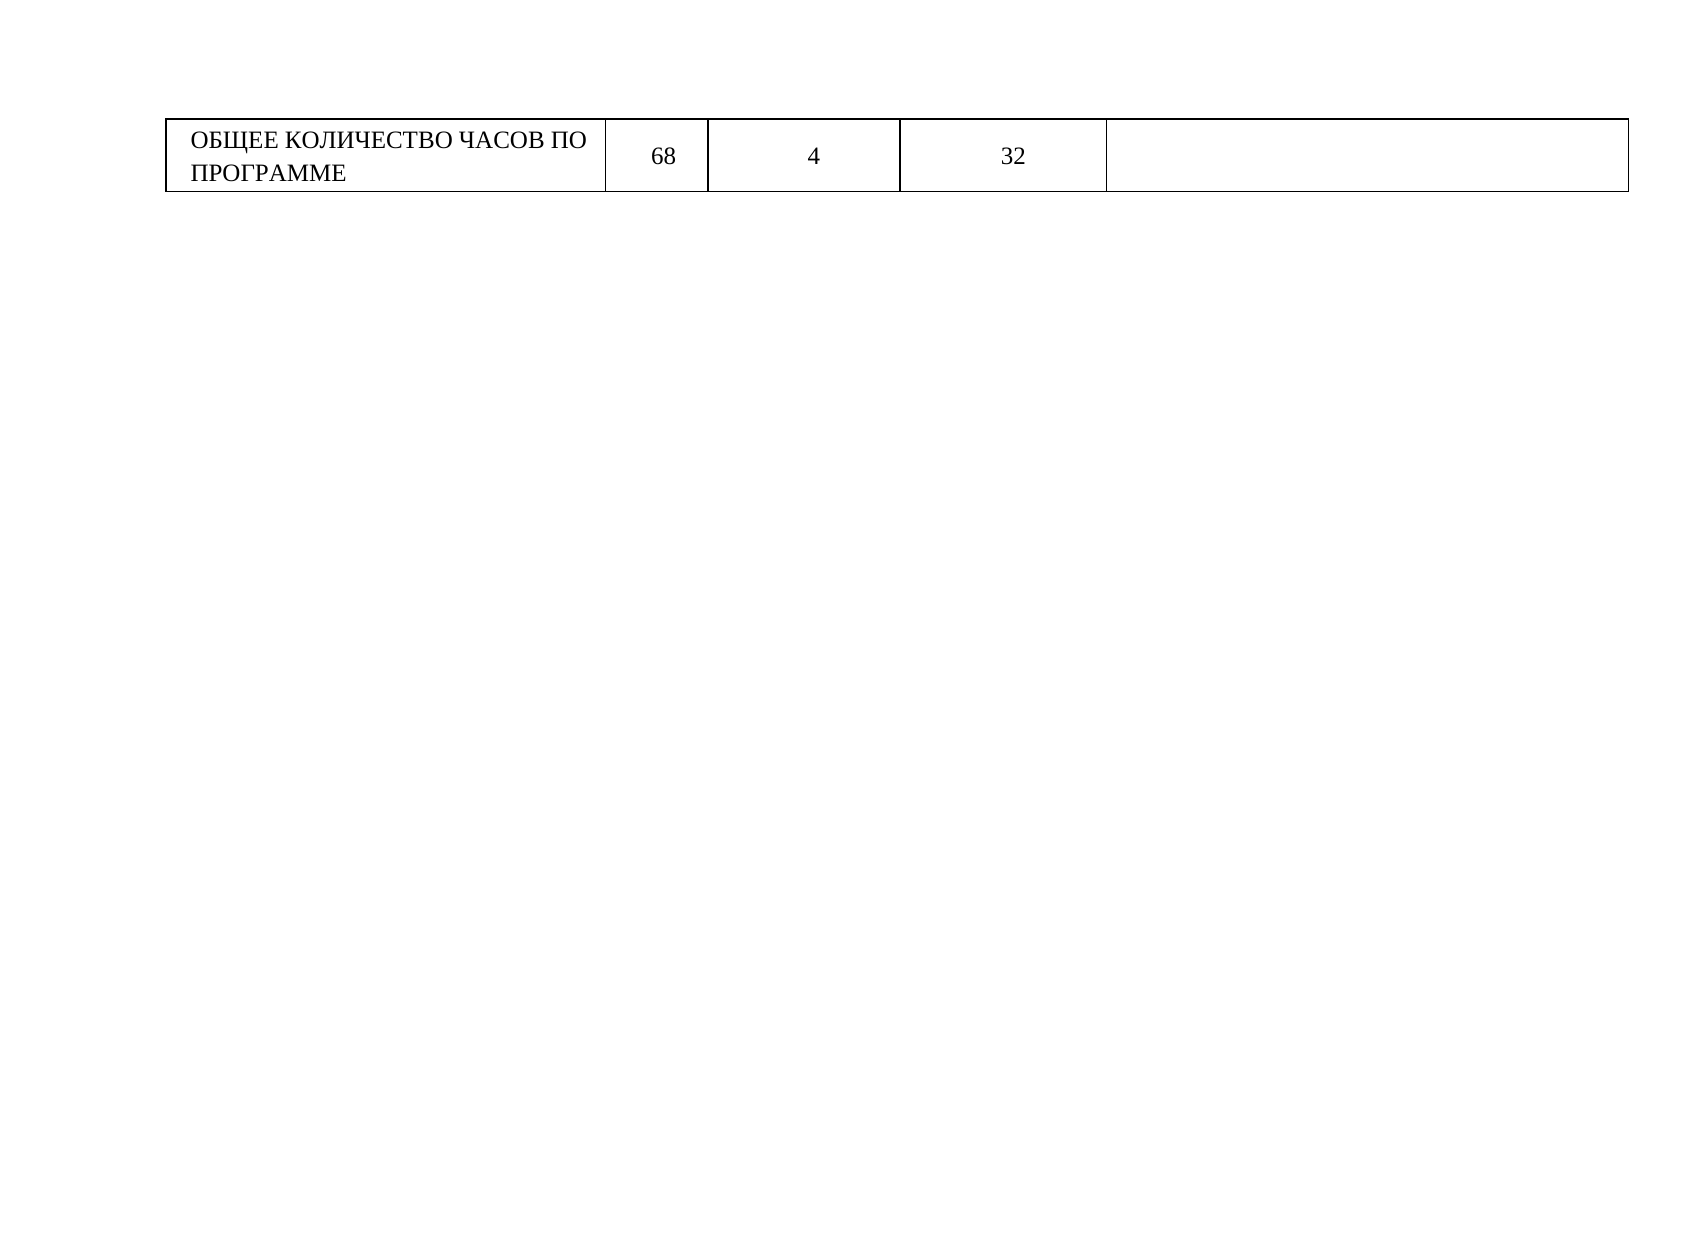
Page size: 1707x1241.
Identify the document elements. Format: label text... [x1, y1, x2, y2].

table_cell 4 [709, 120, 899, 191]
table_cell 32 [901, 120, 1106, 191]
table_cell [1107, 120, 1628, 191]
table_cell 68 [606, 120, 707, 191]
table_cell ОБЩЕЕ КОЛИЧЕСТВО ЧАСОВ ПО ПРОГРАММЕ [167, 120, 605, 191]
